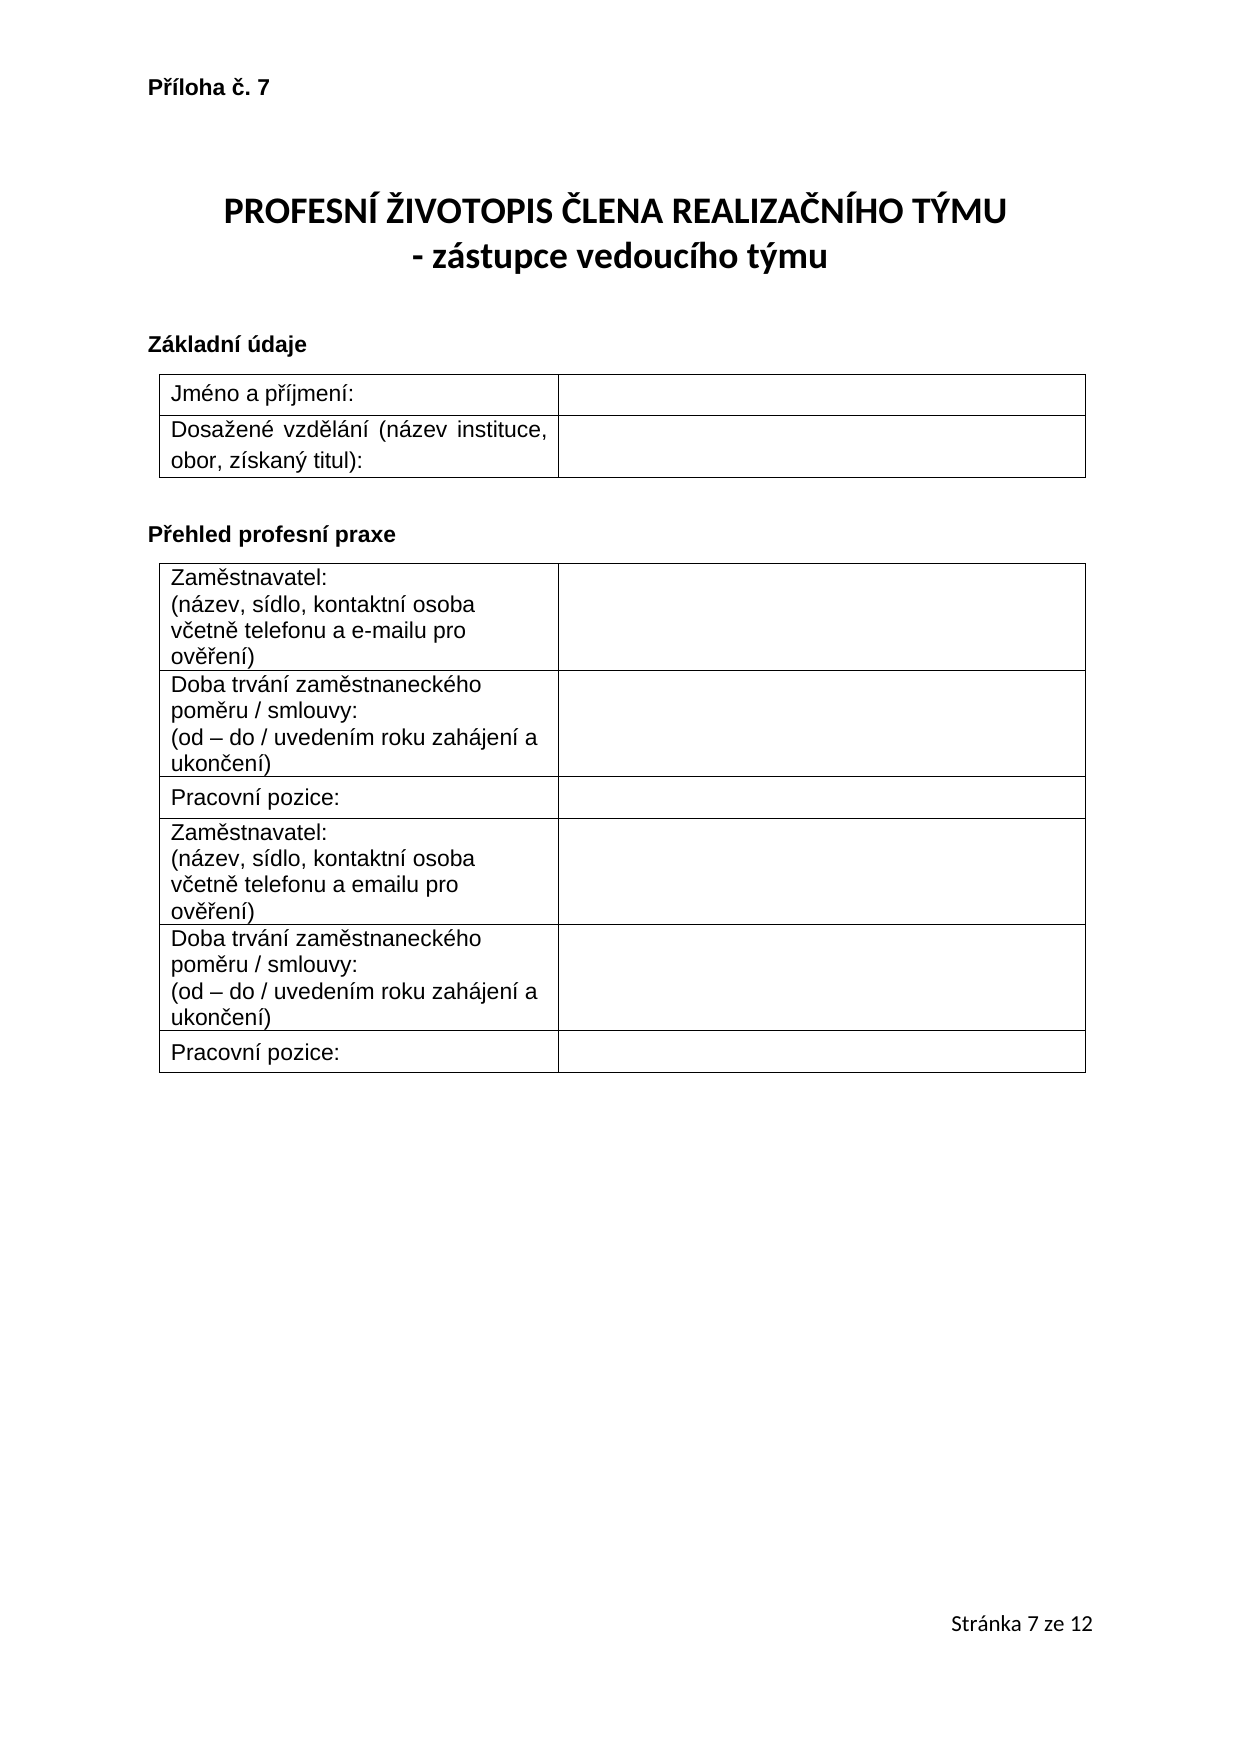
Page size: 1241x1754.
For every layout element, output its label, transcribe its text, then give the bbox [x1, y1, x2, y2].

table_cell [559, 416, 1085, 477]
table_header [559, 375, 1085, 415]
text PROFESNÍ ŽIVOTOPIS ČLENA REALIZAČNÍHO TÝMU - zástupce vedoucího týmu [148, 187, 1093, 278]
table_cell [559, 777, 1085, 817]
table_cell Pracovní pozice: [160, 777, 558, 817]
table_cell [559, 1031, 1085, 1072]
table_cell Pracovní pozice: [160, 1031, 558, 1072]
table_cell [559, 819, 1085, 924]
table_header Zaměstnavatel: (název, sídlo, kontaktní osoba včetně telefonu a e-mailu pro ověření) [160, 564, 558, 670]
table_header Jméno a příjmení: [160, 375, 558, 415]
text Základní údaje [148, 331, 1093, 358]
table_cell [559, 671, 1085, 776]
table_cell Doba trvání zaměstnaneckého poměru / smlouvy: (od – do / uvedením roku zahájení a ukončení) [160, 925, 558, 1030]
table_cell Zaměstnavatel: (název, sídlo, kontaktní osoba včetně telefonu a emailu pro ověření) [160, 819, 558, 924]
table_cell Dosažené vzdělání (název instituce, obor, získaný titul): [160, 416, 558, 477]
table_header [559, 564, 1085, 670]
table_cell Doba trvání zaměstnaneckého poměru / smlouvy: (od – do / uvedením roku zahájení a ukončení) [160, 671, 558, 776]
text Přehled profesní praxe [148, 521, 1093, 547]
table_cell [559, 925, 1085, 1030]
